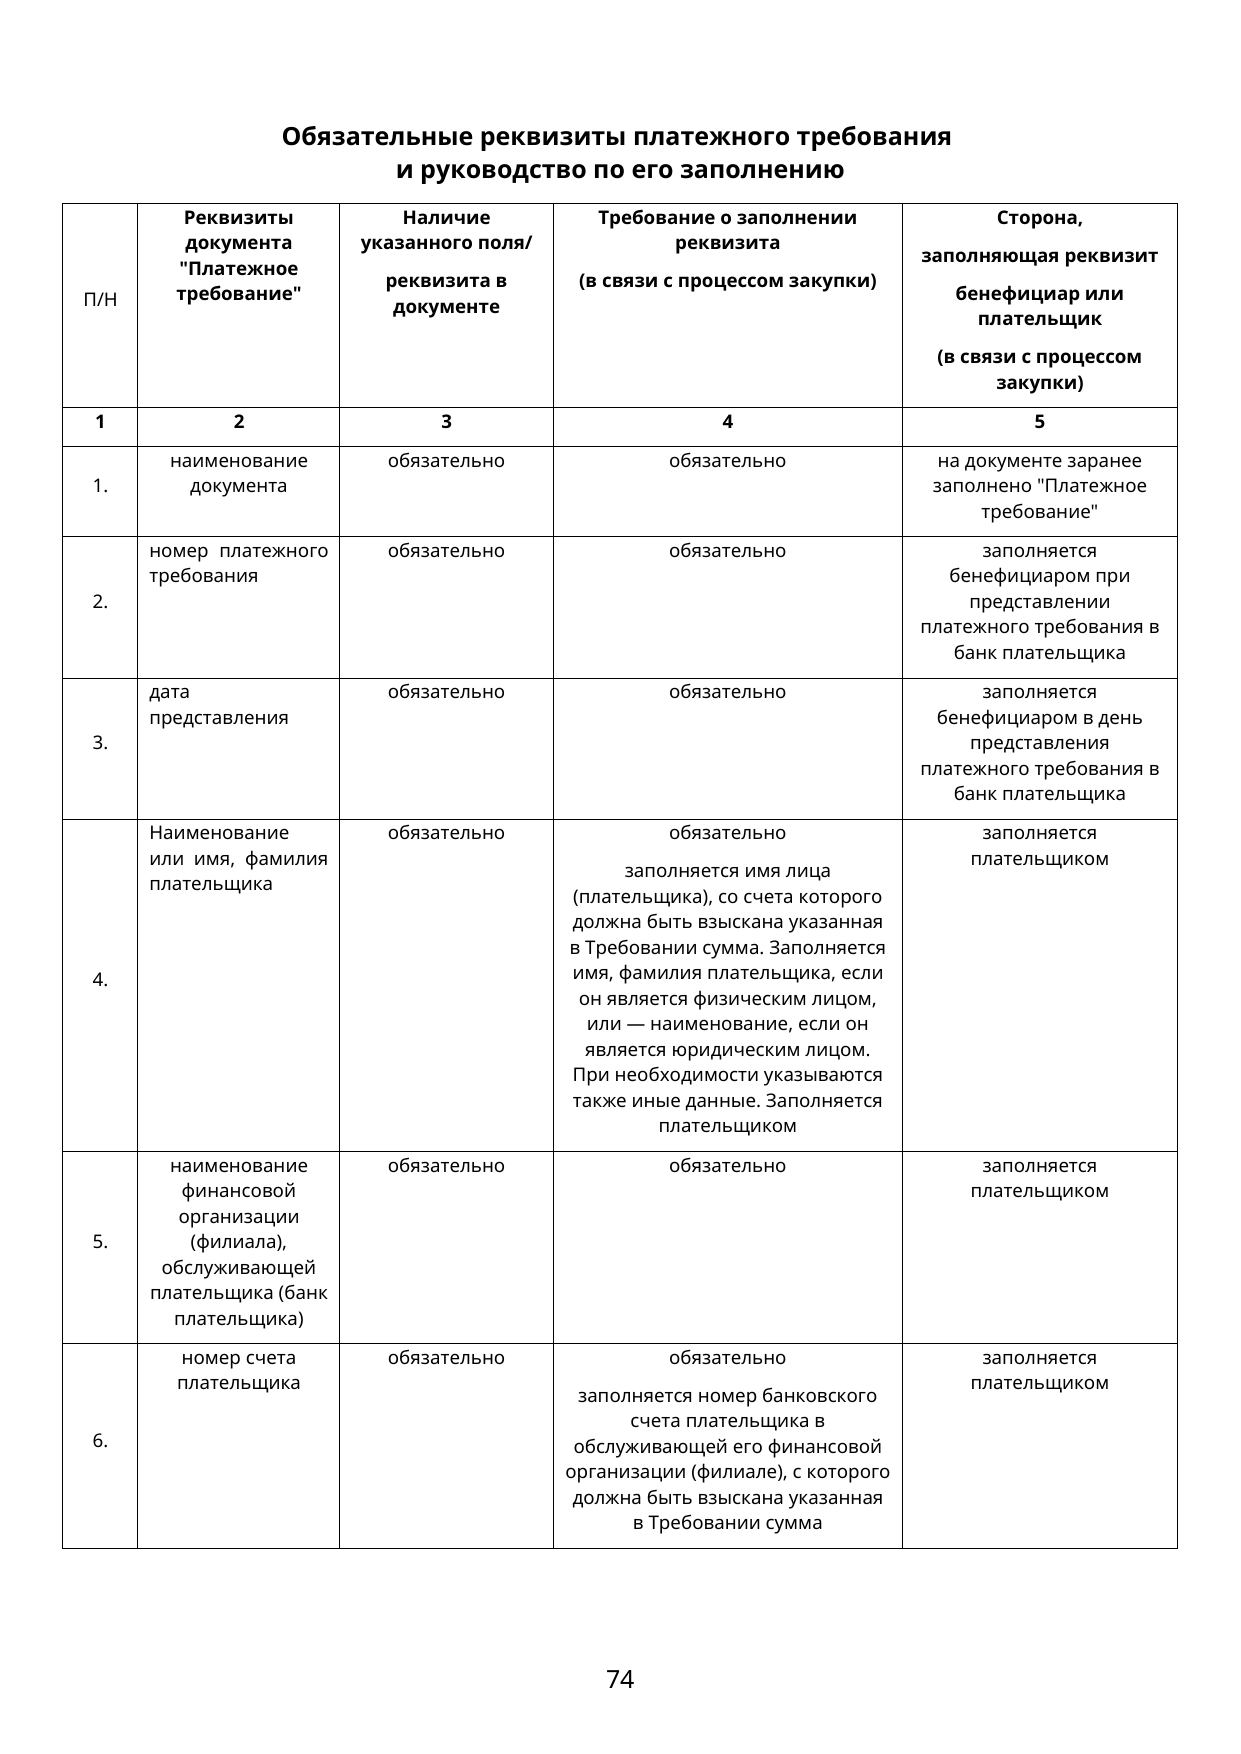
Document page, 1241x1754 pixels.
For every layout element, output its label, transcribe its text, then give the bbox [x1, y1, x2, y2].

table_cell наименование финансовой организации (филиала), обслуживающей плательщика (банк плательщика) [138, 1152, 339, 1343]
table_cell 5 [903, 408, 1177, 446]
table_cell обязательно [340, 679, 553, 818]
table_header Сторона, заполняющая реквизит бенефициар или плательщик (в связи с процессом закупки) [903, 204, 1177, 407]
table_cell обязательно [340, 1344, 553, 1548]
table_cell 2 [138, 408, 339, 446]
table_header П/Н [63, 204, 137, 407]
table_cell обязательно [554, 447, 902, 536]
table_cell заполняется плательщиком [903, 1152, 1177, 1343]
table_cell обязательно [340, 447, 553, 536]
table_cell заполняется бенефициаром в день представления платежного требования в банк плательщика [903, 679, 1177, 818]
table_cell заполняется плательщиком [903, 820, 1177, 1151]
table_header Наличие указанного поля/ реквизита в документе [340, 204, 553, 407]
table_cell обязательно заполняется имя лица (плательщика), со счета которого должна быть взыскана указанная в Требовании сумма. Заполняется имя, фамилия плательщика, если он является физическим лицом, или — наименование, если он является юридическим лицом. При необходимости указываются также иные данные. Заполняется плательщиком [554, 820, 902, 1151]
table_cell номер счета плательщика [138, 1344, 339, 1548]
table_cell обязательно [340, 537, 553, 677]
table_cell обязательно [340, 1152, 553, 1343]
table_cell 1 [63, 408, 137, 446]
table_cell Наименование или имя, фамилия плательщика [138, 820, 339, 1151]
table_cell 5. [63, 1152, 137, 1343]
table_cell обязательно [554, 1152, 902, 1343]
table_cell 4. [63, 820, 137, 1151]
table_header Требование о заполнении реквизита (в связи с процессом закупки) [554, 204, 902, 407]
table_cell 6. [63, 1344, 137, 1548]
table_cell 3. [63, 679, 137, 818]
table_cell обязательно заполняется номер банковского счета плательщика в обслуживающей его финансовой организации (филиале), с которого должна быть взыскана указанная в Требовании сумма [554, 1344, 902, 1548]
table_cell 3 [340, 408, 553, 446]
text Обязательные реквизиты платежного требования и руководство по его заполнению [207, 118, 1034, 186]
table_cell на документе заранее заполнено "Платежное требование" [903, 447, 1177, 536]
table_cell 2. [63, 537, 137, 677]
table_cell наименование документа [138, 447, 339, 536]
table_cell обязательно [554, 537, 902, 677]
table_cell номер платежного требования [138, 537, 339, 677]
table_cell обязательно [554, 679, 902, 818]
table_cell дата представления [138, 679, 339, 818]
table_cell обязательно [340, 820, 553, 1151]
table_cell 4 [554, 408, 902, 446]
table_header Реквизиты документа "Платежное требование" [138, 204, 339, 407]
table_cell 1. [63, 447, 137, 536]
table_cell заполняется плательщиком [903, 1344, 1177, 1548]
table_cell заполняется бенефициаром при представлении платежного требования в банк плательщика [903, 537, 1177, 677]
